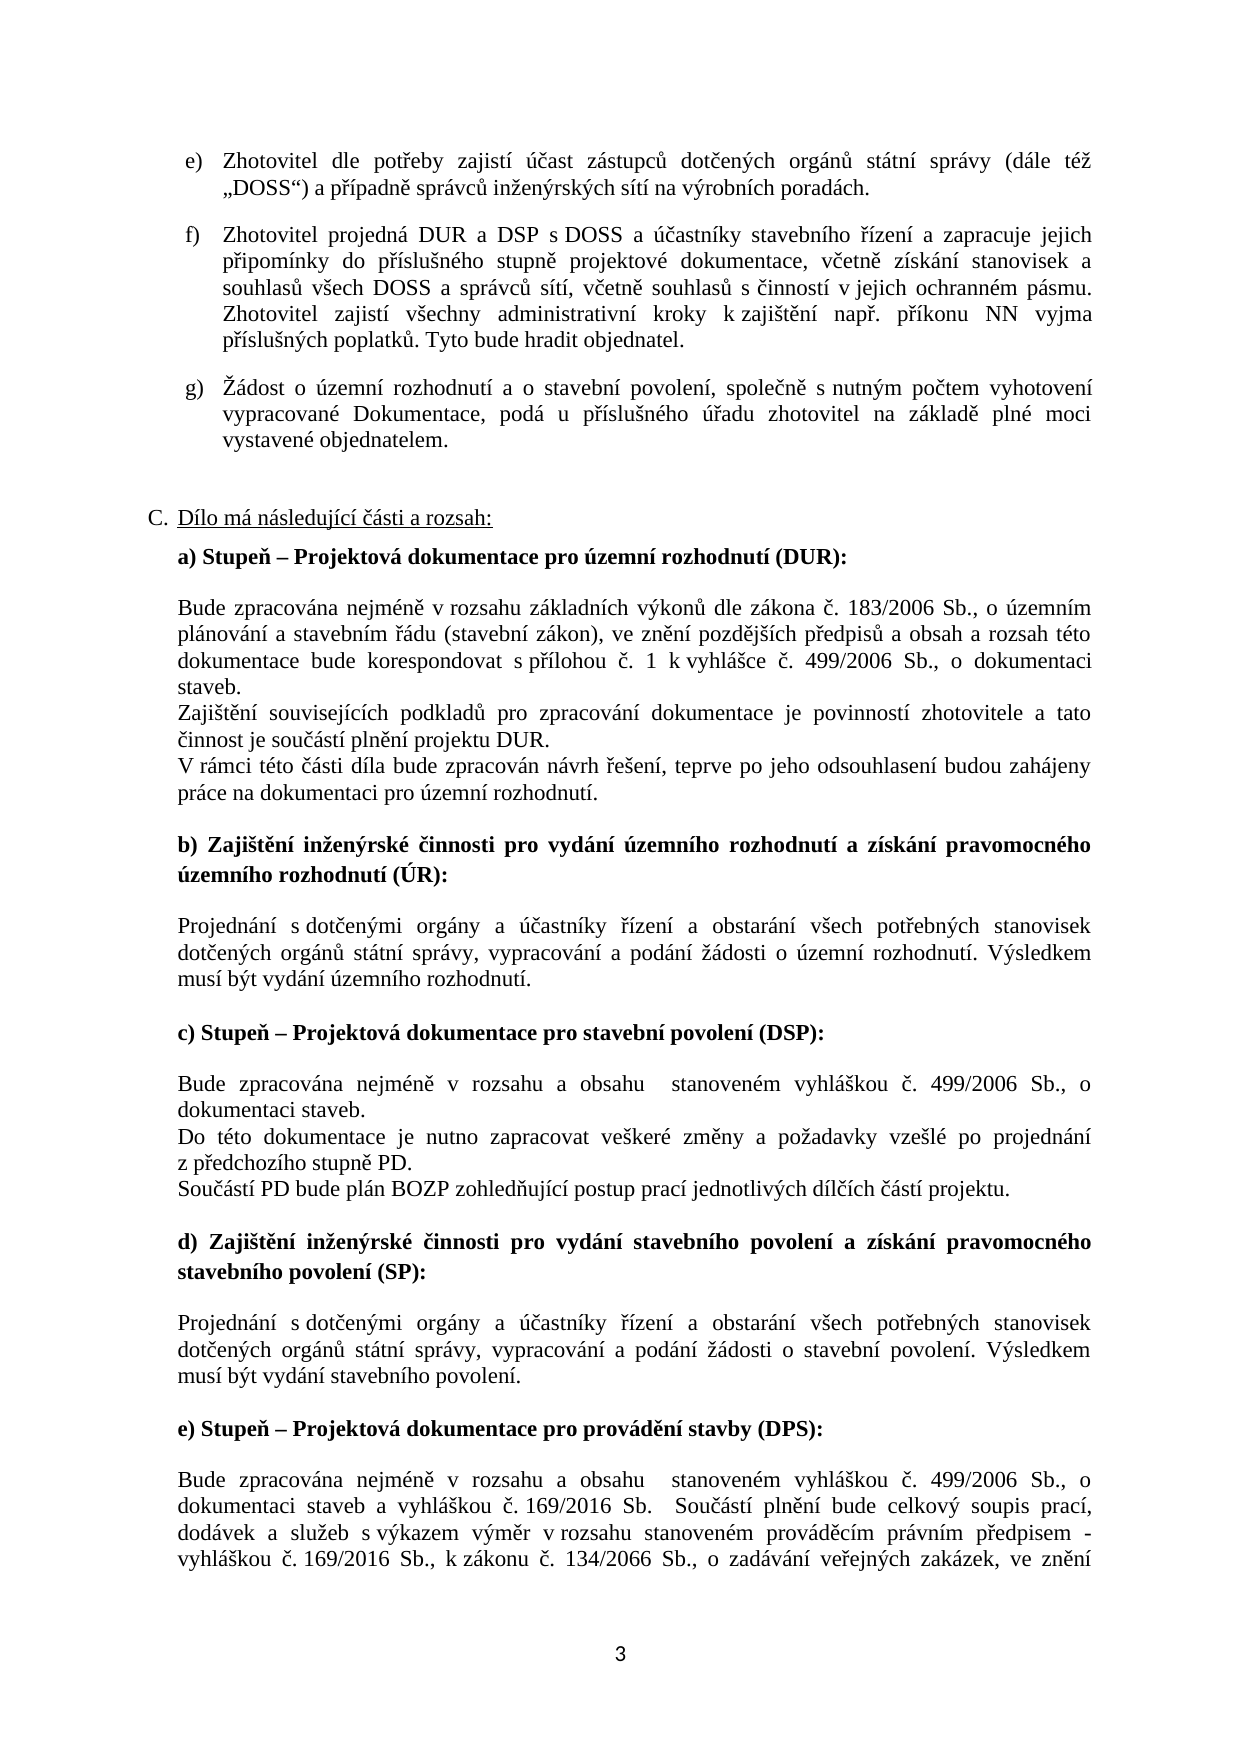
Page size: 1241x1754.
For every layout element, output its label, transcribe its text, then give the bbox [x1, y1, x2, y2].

text V rámci této části díla bude zpracován návrh řešení, teprve po jeho odsouhlasení budou zahájeny práce na dokumentaci pro územní rozhodnutí. [177, 752, 1093, 805]
text Projednání s dotčenými orgány a účastníky řízení a obstarání všech potřebných stanovisek dotčených orgánů státní správy, vypracování a podání žádosti o stavební povolení. Výsledkem musí být vydání stavebního povolení. [177, 1309, 1093, 1388]
text Součástí PD bude plán BOZP zohledňující postup prací jednotlivých dílčích částí projektu. [177, 1176, 1093, 1202]
list Zhotovitel projedná DUR a DSP s DOSS a účastníky stavebního řízení a zapracuje jejich připomínky do příslušného stupně projektové dokumentace, včetně získání stanovisek a souhlasů všech DOSS a správců sítí, včetně souhlasů s činností v jejich ochranném pásmu. Zhotovitel zajistí všechny administrativní kroky k zajištění např. příkonu NN vyjma příslušných poplatků. Tyto bude hradit objednatel. [185, 221, 1093, 353]
text d) Zajištění inženýrské činnosti pro vydání stavebního povolení a získání pravomocného stavebního povolení (SP): [177, 1228, 1093, 1285]
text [177, 1466, 1093, 1571]
text e) Stupeň – Projektová dokumentace pro provádění stavby (DPS): [177, 1415, 1093, 1441]
text c) Stupeň – Projektová dokumentace pro stavební povolení (DSP): [177, 1019, 1093, 1045]
text Do této dokumentace je nutno zapracovat veškeré změny a požadavky vzešlé po projednání z předchozího stupně PD. [177, 1123, 1093, 1176]
text a) Stupeň – Projektová dokumentace pro územní rozhodnutí (DUR): [148, 543, 1093, 569]
text b) Zajištění inženýrské činnosti pro vydání územního rozhodnutí a získání pravomocného územního rozhodnutí (ÚR): [177, 831, 1093, 888]
list Dílo má následující části a rozsah: [148, 504, 1093, 531]
text Bude zpracována nejméně v rozsahu a obsahu stanoveném vyhláškou č. 499/2006 Sb., o dokumentaci staveb. [177, 1070, 1093, 1123]
list Žádost o územní rozhodnutí a o stavební povolení, společně s nutným počtem vyhotovení vypracované Dokumentace, podá u příslušného úřadu zhotovitel na základě plné moci vystavené objednatelem. [185, 374, 1093, 453]
text Bude zpracována nejméně v rozsahu základních výkonů dle zákona č. 183/2006 Sb., o územním plánování a stavebním řádu (stavební zákon), ve znění pozdějších předpisů a obsah a rozsah této dokumentace bude korespondovat s přílohou č. 1 k vyhlášce č. 499/2006 Sb., o dokumentaci staveb. [177, 594, 1093, 699]
text Projednání s dotčenými orgány a účastníky řízení a obstarání všech potřebných stanovisek dotčených orgánů státní správy, vypracování a podání žádosti o územní rozhodnutí. Výsledkem musí být vydání územního rozhodnutí. [177, 912, 1093, 992]
list Zhotovitel dle potřeby zajistí účast zástupců dotčených orgánů státní správy (dále též „DOSS“) a případně správců inženýrských sítí na výrobních poradách. [185, 148, 1093, 200]
text Zajištění souvisejících podkladů pro zpracování dokumentace je povinností zhotovitele a tato činnost je součástí plnění projektu DUR. [177, 699, 1093, 752]
